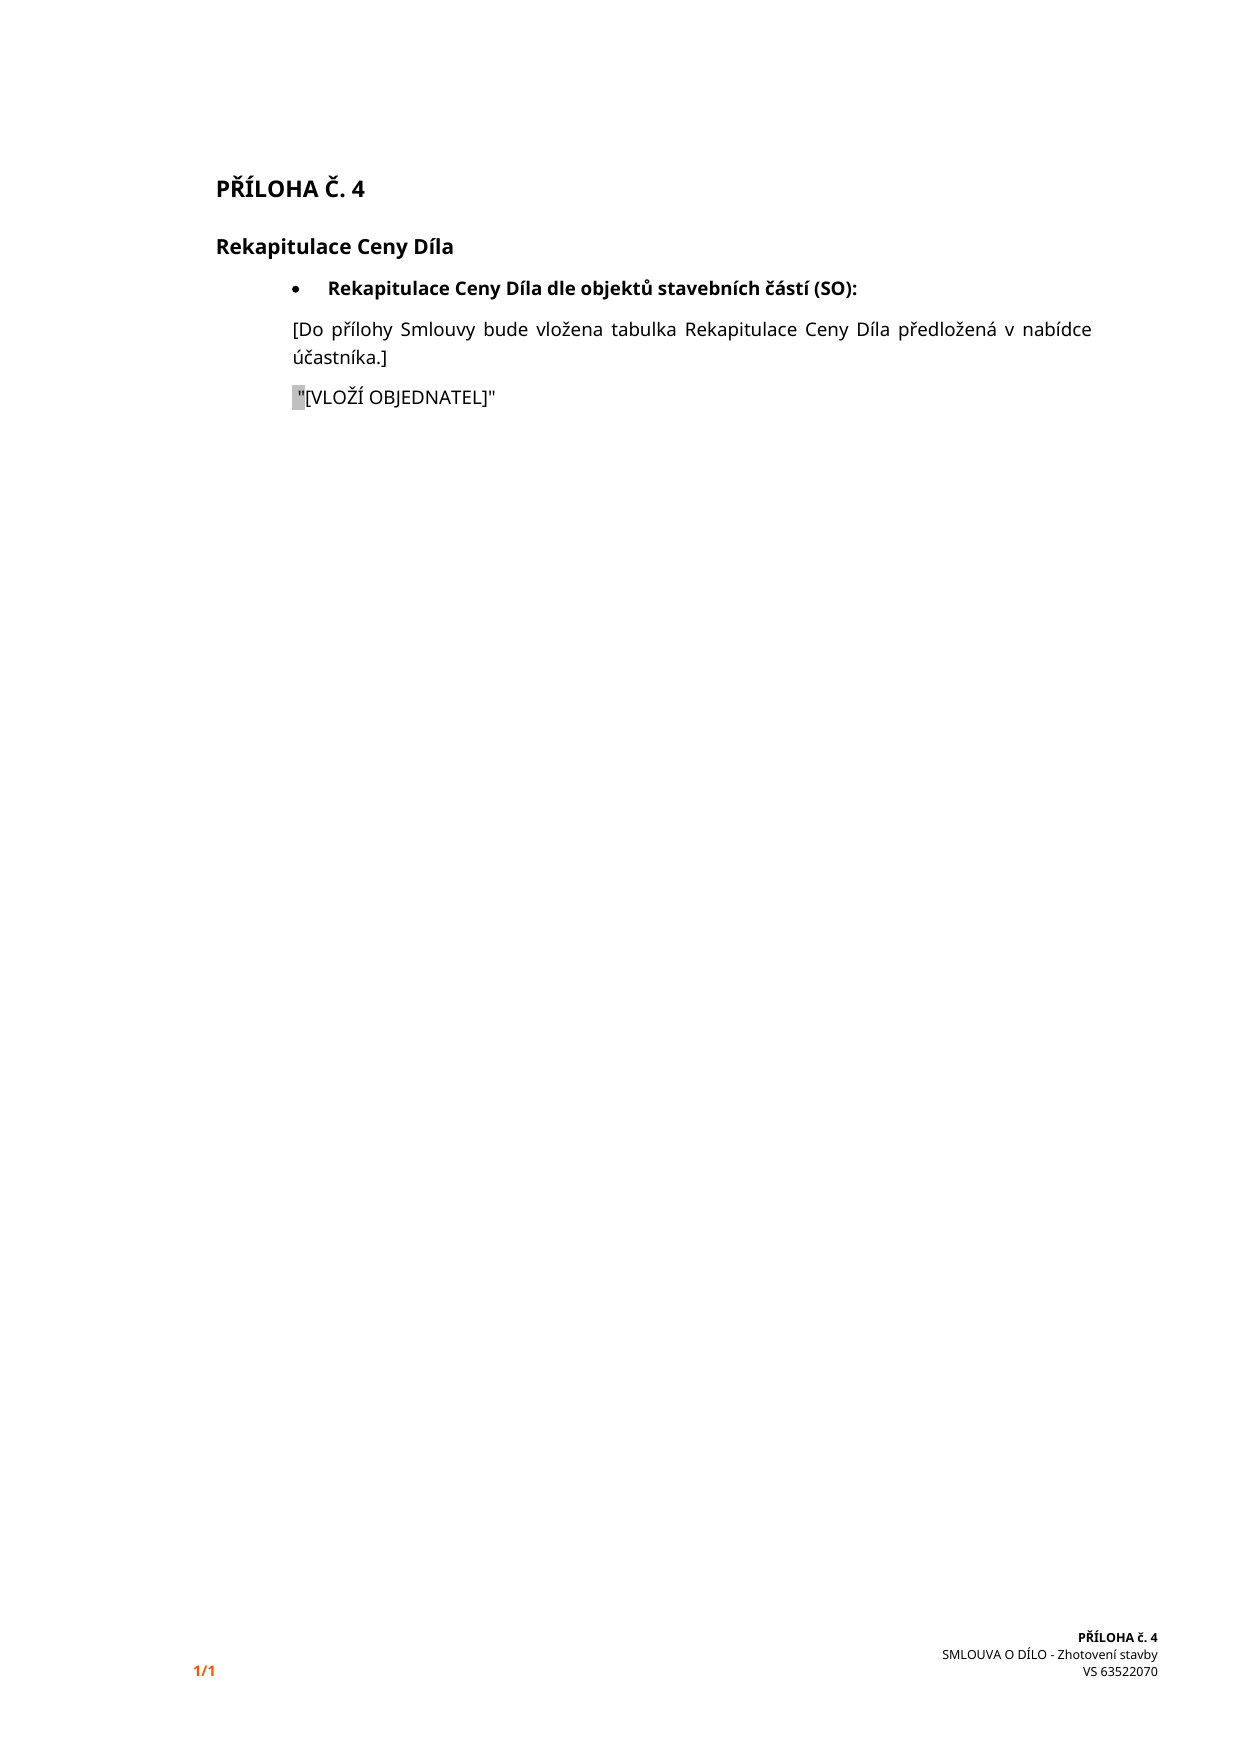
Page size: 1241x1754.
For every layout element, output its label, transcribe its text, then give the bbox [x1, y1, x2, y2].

text Rekapitulace Ceny Díla [216, 232, 1093, 260]
text Příloha č. 4 [216, 172, 1093, 204]
text [Do přílohy Smlouvy bude vložena tabulka Rekapitulace Ceny Díla předložená v nabídce účastníka.] [257, 316, 1093, 370]
text Rekapitulace Ceny Díla dle objektů stavebních částí (SO): [292, 276, 1093, 301]
